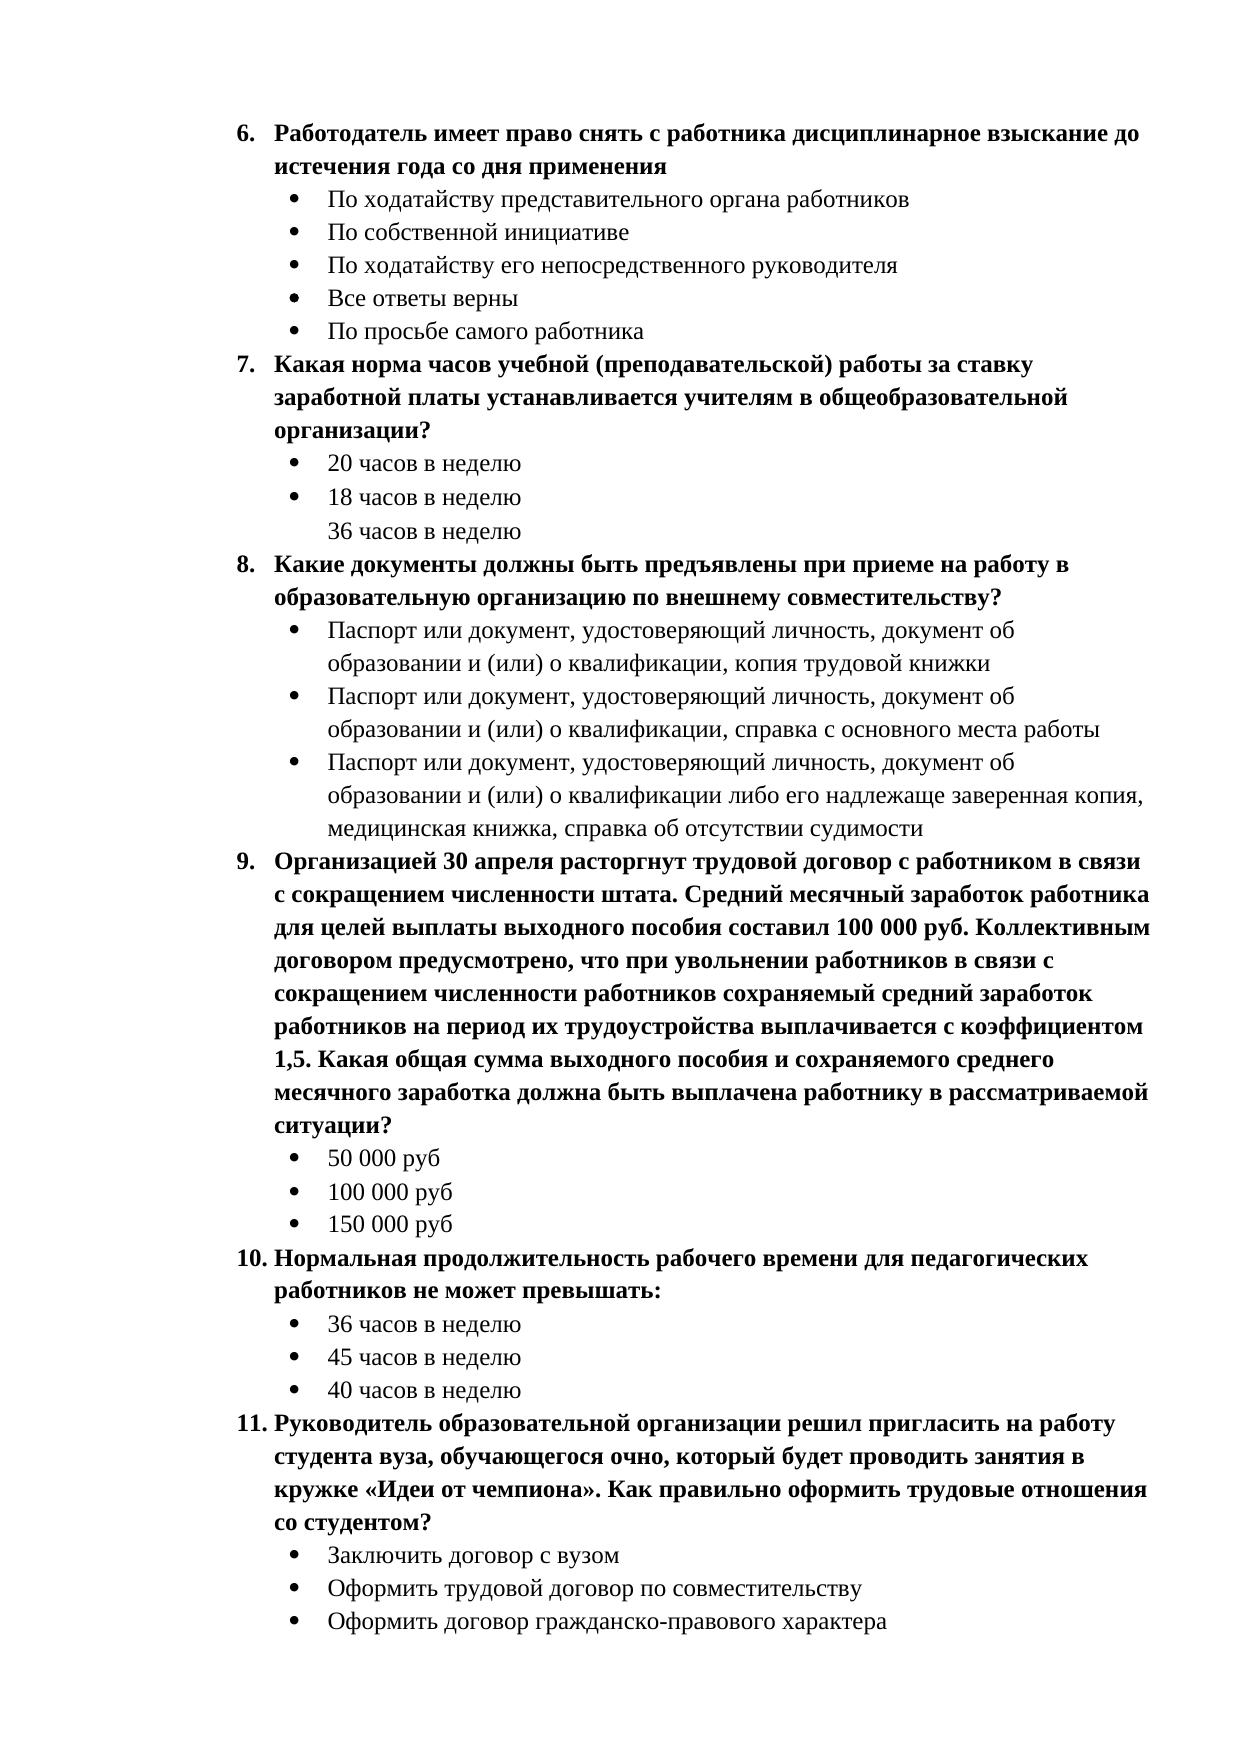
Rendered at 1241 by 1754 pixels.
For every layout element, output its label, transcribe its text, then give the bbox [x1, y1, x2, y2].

list 40 часов в неделю [290, 1375, 1152, 1403]
list Паспорт или документ, удостоверяющий личность, документ об образовании и (или) о квалификации либо его надлежаще заверенная копия, медицинская книжка, справка об отсутствии судимости [290, 747, 1152, 842]
list По собственной инициативе [290, 217, 1152, 246]
list Все ответы верны [290, 283, 1152, 312]
list Оформить трудовой договор по совместительству [290, 1573, 1152, 1602]
list Работодатель имеет право снять с работника дисциплинарное взыскание до истечения года со дня применения [236, 118, 1152, 180]
list Паспорт или документ, удостоверяющий личность, документ об образовании и (или) о квалификации, копия трудовой книжки [290, 615, 1152, 677]
list Какие документы должны быть предъявлены при приеме на работу в образовательную организацию по внешнему совместительству? [236, 549, 1152, 611]
list Оформить договор гражданско-правового характера [290, 1606, 1152, 1634]
list 150 000 руб [290, 1209, 1152, 1238]
list Заключить договор с вузом [290, 1540, 1152, 1568]
list По ходатайству его непосредственного руководителя [290, 250, 1152, 279]
list Нормальная продолжительность рабочего времени для педагогических работников не может превышать: [236, 1243, 1152, 1304]
list 36 часов в неделю [290, 1309, 1152, 1337]
list 20 часов в неделю [290, 448, 1152, 477]
list По ходатайству представительного органа работников [290, 184, 1152, 213]
list 18 часов в неделю 36 часов в неделю [290, 481, 1152, 545]
list Какая норма часов учебной (преподавательской) работы за ставку заработной платы устанавливается учителям в общеобразовательной организации? [236, 349, 1152, 444]
list Организацией 30 апреля расторгнут трудовой договор с работником в связи с сокращением численности штата. Средний месячный заработок работника для целей выплаты выходного пособия составил 100 000 руб. Коллективным договором предусмотрено, что при увольнении работников в связи с сокращением численности работников сохраняемый средний заработок работников на период их трудоустройства выплачивается с коэффициентом 1,5. Какая общая сумма выходного пособия и сохраняемого среднего месячного заработка должна быть выплачена работнику в рассматриваемой ситуации? [236, 846, 1152, 1139]
list По просьбе самого работника [290, 316, 1152, 345]
list 45 часов в неделю [290, 1342, 1152, 1370]
list 50 000 руб [290, 1143, 1152, 1172]
list Руководитель образовательной организации решил пригласить на работу студента вуза, обучающегося очно, который будет проводить занятия в кружке «Идеи от чемпиона». Как правильно оформить трудовые отношения со студентом? [236, 1408, 1152, 1536]
list Паспорт или документ, удостоверяющий личность, документ об образовании и (или) о квалификации, справка с основного места работы [290, 681, 1152, 743]
list 100 000 руб [290, 1177, 1152, 1205]
